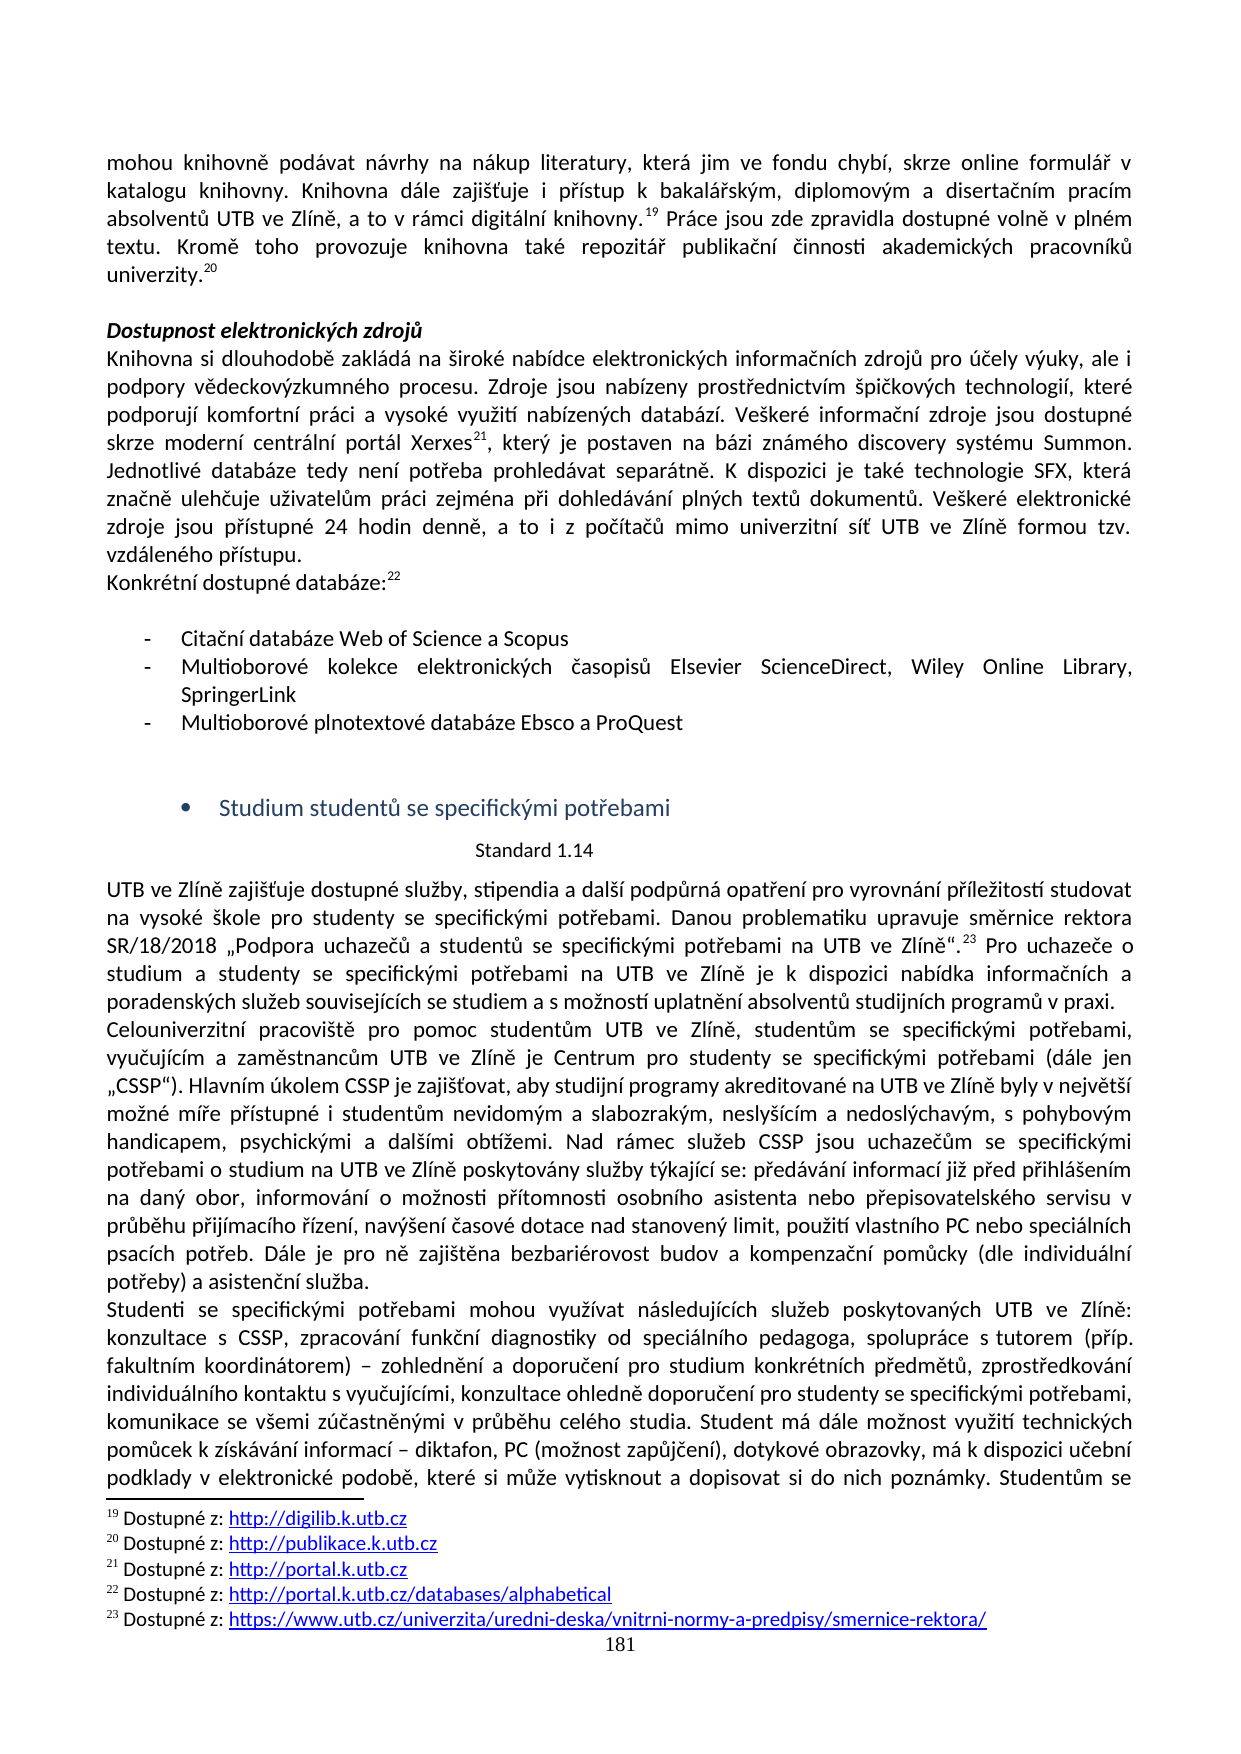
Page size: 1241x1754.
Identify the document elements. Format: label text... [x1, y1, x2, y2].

list Multioborové kolekce elektronických časopisů Elsevier ScienceDirect, Wiley Online Library, SpringerLink [143, 652, 1134, 708]
text Dostupnost elektronických zdrojů [106, 316, 1134, 344]
list Citační databáze Web of Science a Scopus [143, 624, 1134, 652]
text Konkrétní dostupné databáze: [106, 568, 1134, 596]
text Standard 1.14 [106, 837, 1134, 862]
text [106, 148, 1134, 288]
text Celouniverzitní pracoviště pro pomoc studentům UTB ve Zlíně, studentům se specifickými potřebami, vyučujícím a zaměstnancům UTB ve Zlíně je Centrum pro studenty se specifickými potřebami (dále jen „CSSP“). Hlavním úkolem CSSP je zajišťovat, aby studijní programy akreditované na UTB ve Zlíně byly v největší možné míře přístupné i studentům nevidomým a slabozrakým, neslyšícím a nedoslýchavým, s pohybovým handicapem, psychickými a dalšími obtížemi. Nad rámec služeb CSSP jsou uchazečům se specifickými potřebami o studium na UTB ve Zlíně poskytovány služby týkající se: předávání informací již před přihlášením na daný obor, informování o možnosti přítomnosti osobního asistenta nebo přepisovatelského servisu v průběhu přijímacího řízení, navýšení časové dotace nad stanovený limit, použití vlastního PC nebo speciálních psacích potřeb. Dále je pro ně zajištěna bezbariérovost budov a kompenzační pomůcky (dle individuální potřeby) a asistenční služba. [106, 1015, 1134, 1295]
subtitle Studium studentů se specifickými potřebami [181, 792, 1134, 822]
text Knihovna si dlouhodobě zakládá na široké nabídce elektronických informačních zdrojů pro účely výuky, ale i podpory vědeckovýzkumného procesu. Zdroje jsou nabízeny prostřednictvím špičkových technologií, které podporují komfortní práci a vysoké využití nabízených databází. Veškeré informační zdroje jsou dostupné skrze moderní centrální portál Xerxes, který je postaven na bázi známého discovery systému Summon. Jednotlivé databáze tedy není potřeba prohledávat separátně. K dispozici je také technologie SFX, která značně ulehčuje uživatelům práci zejména při dohledávání plných textů dokumentů. Veškeré elektronické zdroje jsou přístupné 24 hodin denně, a to i z počítačů mimo univerzitní síť UTB ve Zlíně formou tzv. vzdáleného přístupu. [106, 344, 1134, 568]
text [106, 1295, 1134, 1491]
list Multioborové plnotextové databáze Ebsco a ProQuest [143, 708, 1134, 736]
text UTB ve Zlíně zajišťuje dostupné služby, stipendia a další podpůrná opatření pro vyrovnání příležitostí studovat na vysoké škole pro studenty se specifickými potřebami. Danou problematiku upravuje směrnice rektora SR/18/2018 „Podpora uchazečů a studentů se specifickými potřebami na UTB ve Zlíně“. Pro uchazeče o studium a studenty se specifickými potřebami na UTB ve Zlíně je k dispozici nabídka informačních a poradenských služeb souvisejících se studiem a s možností uplatnění absolventů studijních programů v praxi. [106, 875, 1134, 1015]
